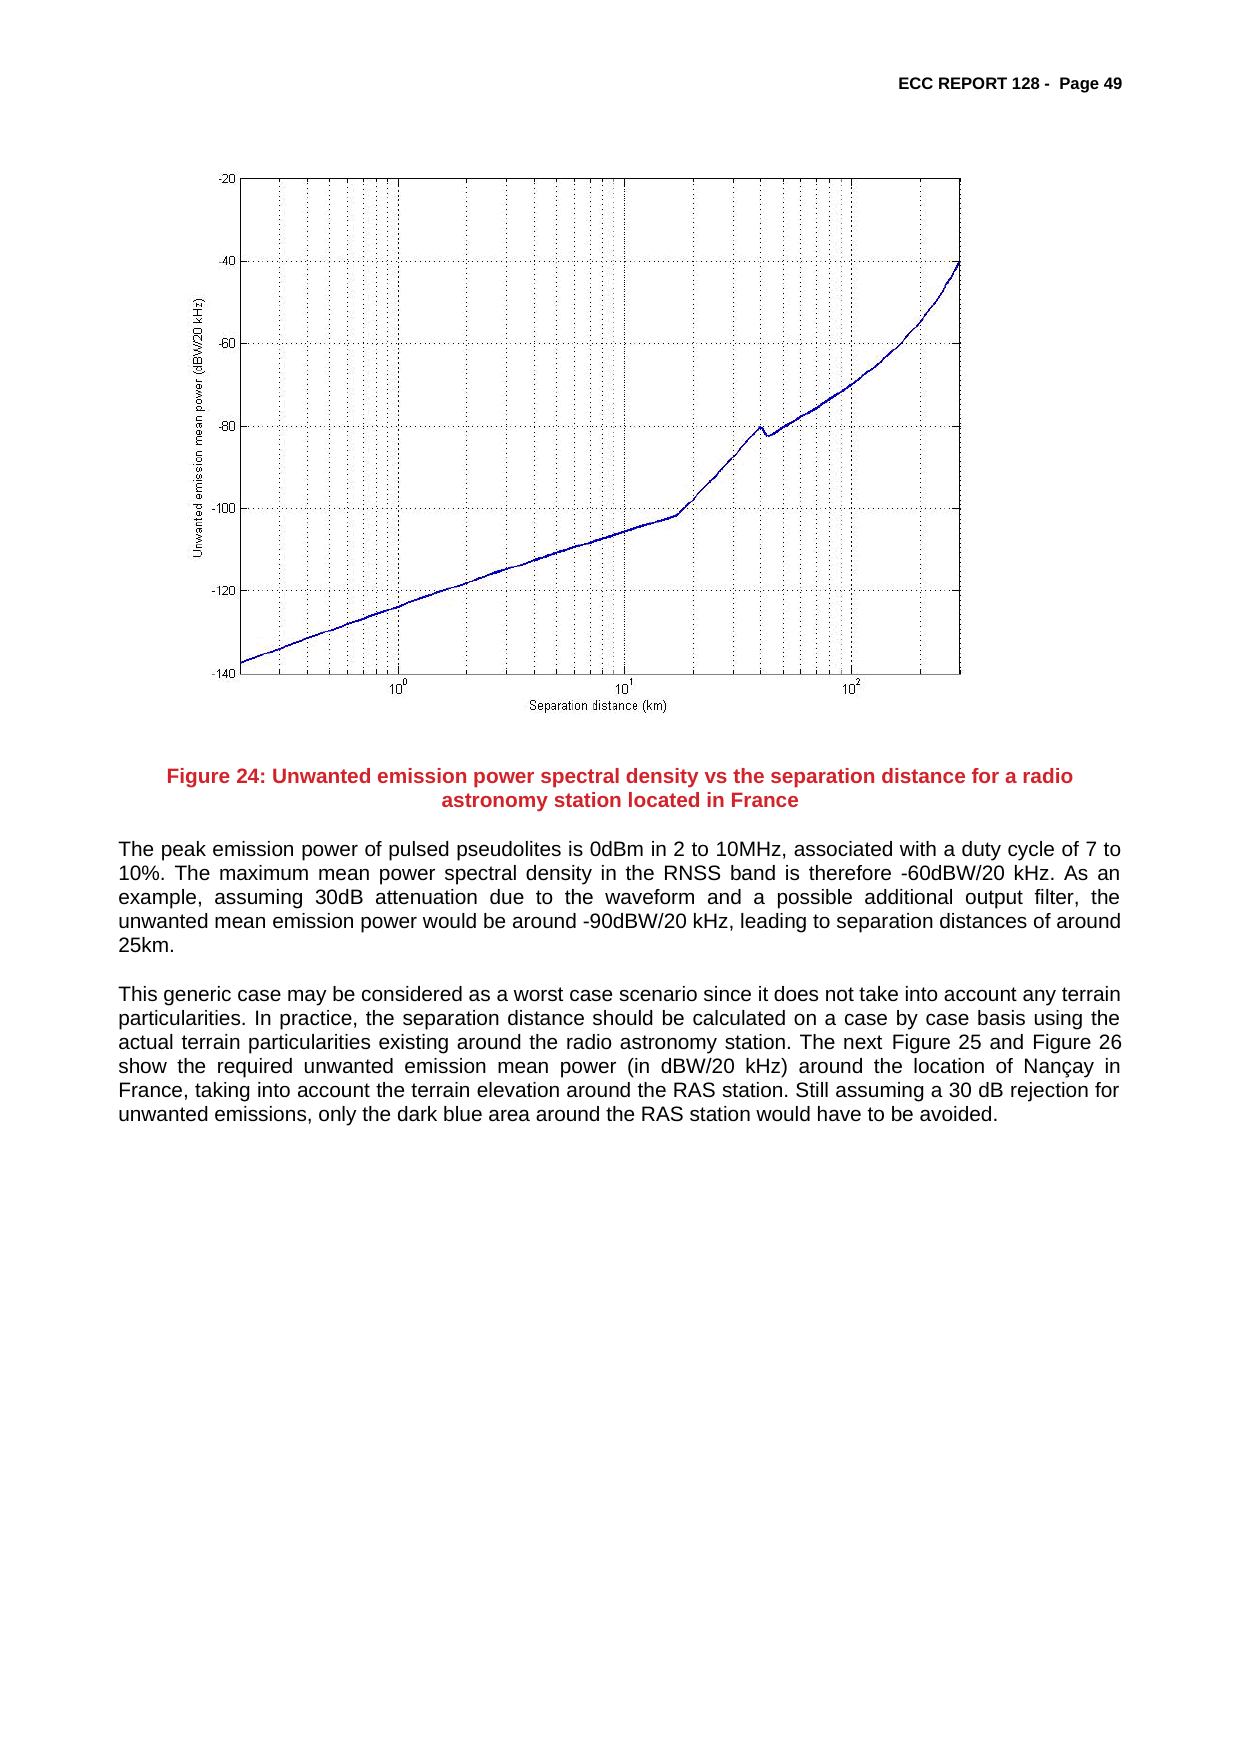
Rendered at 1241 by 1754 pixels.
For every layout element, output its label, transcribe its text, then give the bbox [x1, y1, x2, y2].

text This generic case may be considered as a worst case scenario since it does not take into account any terrain particularities. In practice, the separation distance should be calculated on a case by case basis using the actual terrain particularities existing around the radio astronomy station. The next Figure 25 and Figure 26 show the required unwanted emission mean power (in dBW/20 kHz) around the location of Nançay in France, taking into account the terrain elevation around the RAS station. Still assuming a 30 dB rejection for unwanted emissions, only the dark blue area around the RAS station would have to be avoided. [118, 982, 1122, 1126]
text Figure 24: Unwanted emission power spectral density vs the separation distance for a radio astronomy station located in France [118, 764, 1122, 812]
picture [118, 132, 1048, 740]
text The peak emission power of pulsed pseudolites is 0dBm in 2 to 10MHz, associated with a duty cycle of 7 to 10%. The maximum mean power spectral density in the RNSS band is therefore -60dBW/20 kHz. As an example, assuming 30dB attenuation due to the waveform and a possible additional output filter, the unwanted mean emission power would be around -90dBW/20 kHz, leading to separation distances of around 25km. [118, 837, 1122, 957]
